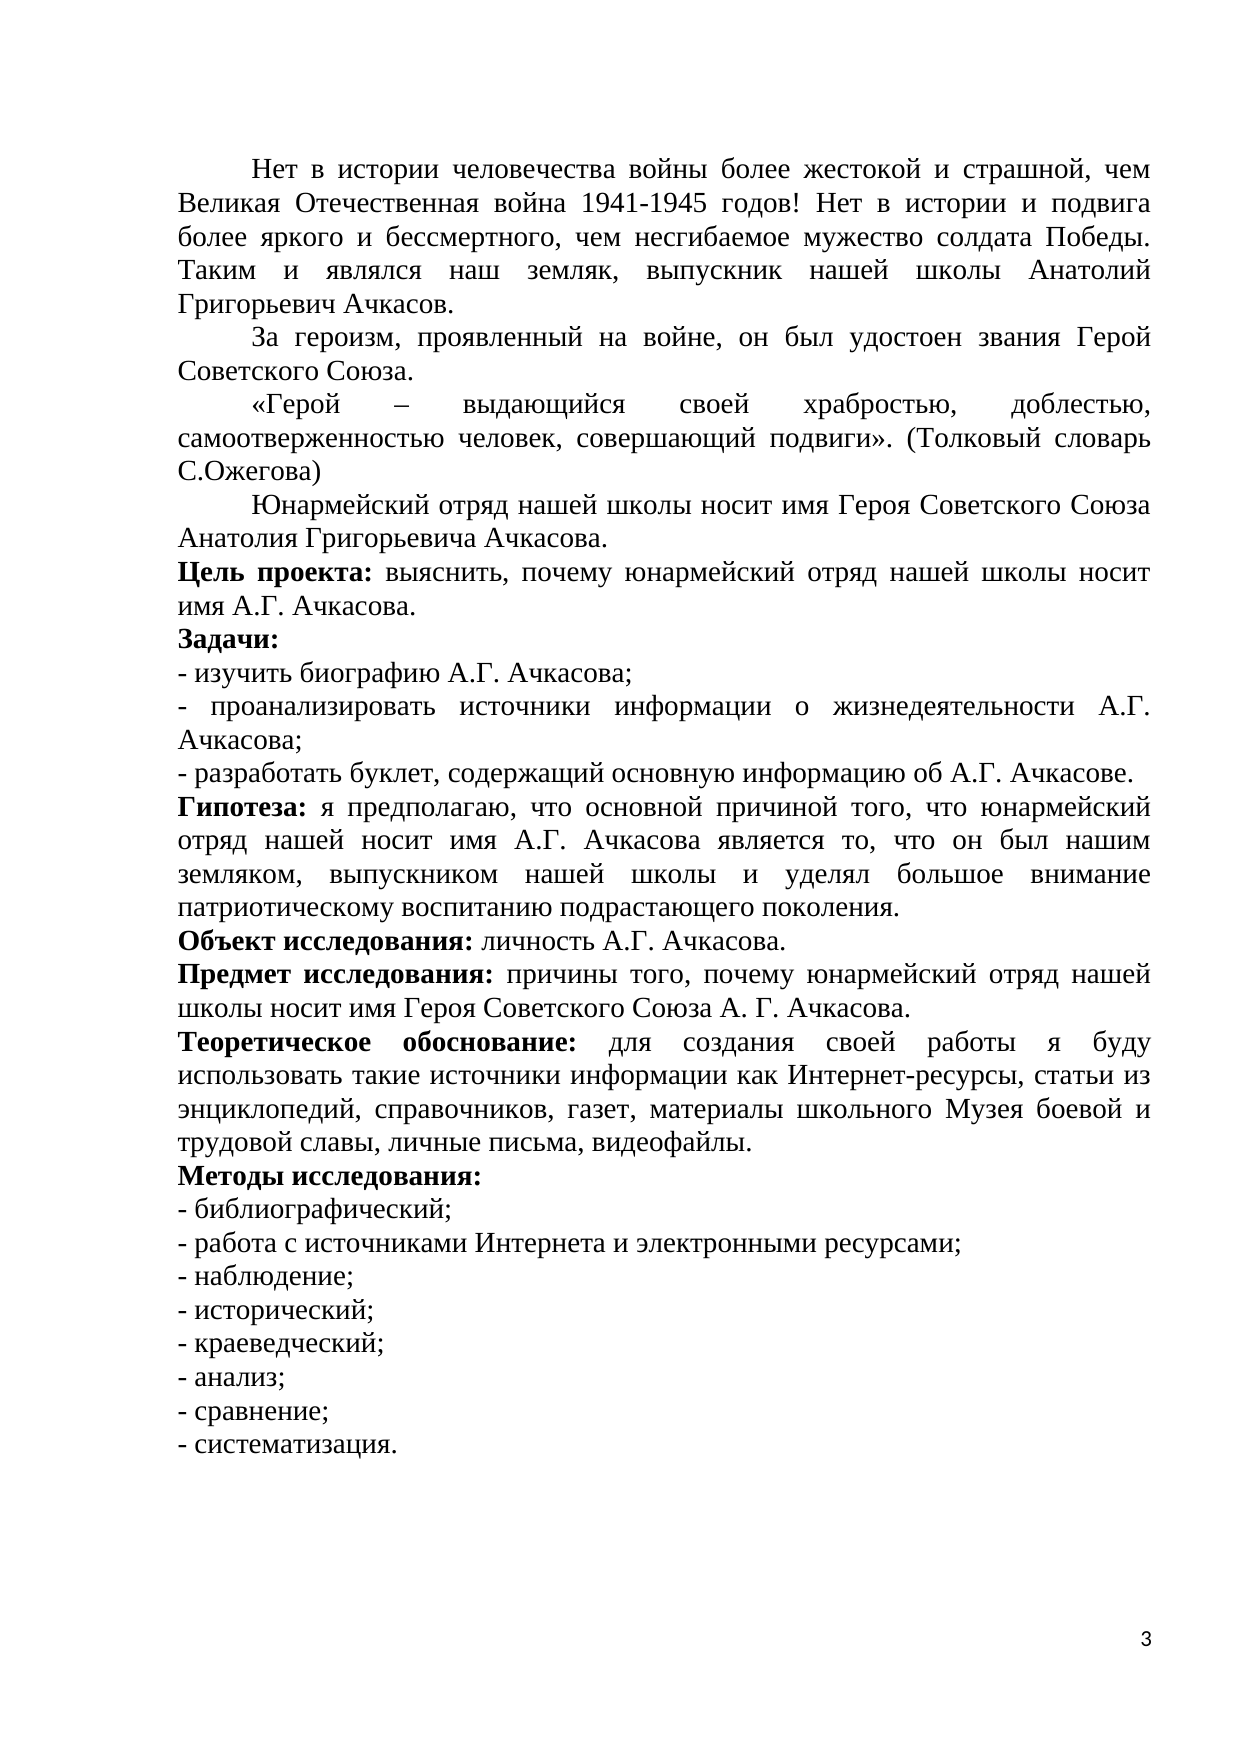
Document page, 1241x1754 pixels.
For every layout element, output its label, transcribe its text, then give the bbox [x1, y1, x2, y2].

text «Герой – выдающийся своей храбростью, доблестью, самоотверженностью человек, совершающий подвиги». (Толковый словарь С.Ожегова) [177, 386, 1152, 487]
text Задачи: [177, 621, 1152, 655]
text - проанализировать источники информации о жизнедеятельности А.Г. Ачкасова; [177, 688, 1152, 755]
text Теоретическое обоснование: для создания своей работы я буду использовать такие источники информации как Интернет-ресурсы, статьи из энциклопедий, справочников, газет, материалы школьного Музея боевой и трудовой славы, личные письма, видеофайлы. [177, 1024, 1152, 1158]
text - исторический; [177, 1292, 1152, 1326]
text Предмет исследования: причины того, почему юнармейский отряд нашей школы носит имя Героя Советского Союза А. Г. Ачкасова. [177, 957, 1152, 1024]
text Юнармейский отряд нашей школы носит имя Героя Советского Союза Анатолия Григорьевича Ачкасова. [177, 487, 1152, 554]
text - работа с источниками Интернета и электронными ресурсами; [177, 1225, 1152, 1258]
text Цель проекта: выяснить, почему юнармейский отряд нашей школы носит имя А.Г. Ачкасова. [177, 554, 1152, 621]
text Объект исследования: личность А.Г. Ачкасова. [177, 923, 1152, 957]
text - краеведческий; [177, 1326, 1152, 1359]
text - изучить биографию А.Г. Ачкасова; [177, 655, 1152, 688]
text Нет в истории человечества войны более жестокой и страшной, чем Великая Отечественная война 1941-1945 годов! Нет в истории и подвига более яркого и бессмертного, чем несгибаемое мужество солдата Победы. Таким и являлся наш земляк, выпускник нашей школы Анатолий Григорьевич Ачкасов. [177, 152, 1152, 319]
text Гипотеза: я предполагаю, что основной причиной того, что юнармейский отряд нашей носит имя А.Г. Ачкасова является то, что он был нашим земляком, выпускником нашей школы и уделял большое внимание патриотическому воспитанию подрастающего поколения. [177, 789, 1152, 923]
text - наблюдение; [177, 1258, 1152, 1292]
text - разработать буклет, содержащий основную информацию об А.Г. Ачкасове. [177, 755, 1152, 789]
text - систематизация. [177, 1426, 1152, 1460]
text Методы исследования: [177, 1158, 1152, 1191]
text - библиографический; [177, 1191, 1152, 1225]
text - сравнение; [177, 1393, 1152, 1426]
text За героизм, проявленный на войне, он был удостоен звания Герой Советского Союза. [177, 319, 1152, 386]
text - анализ; [177, 1359, 1152, 1393]
